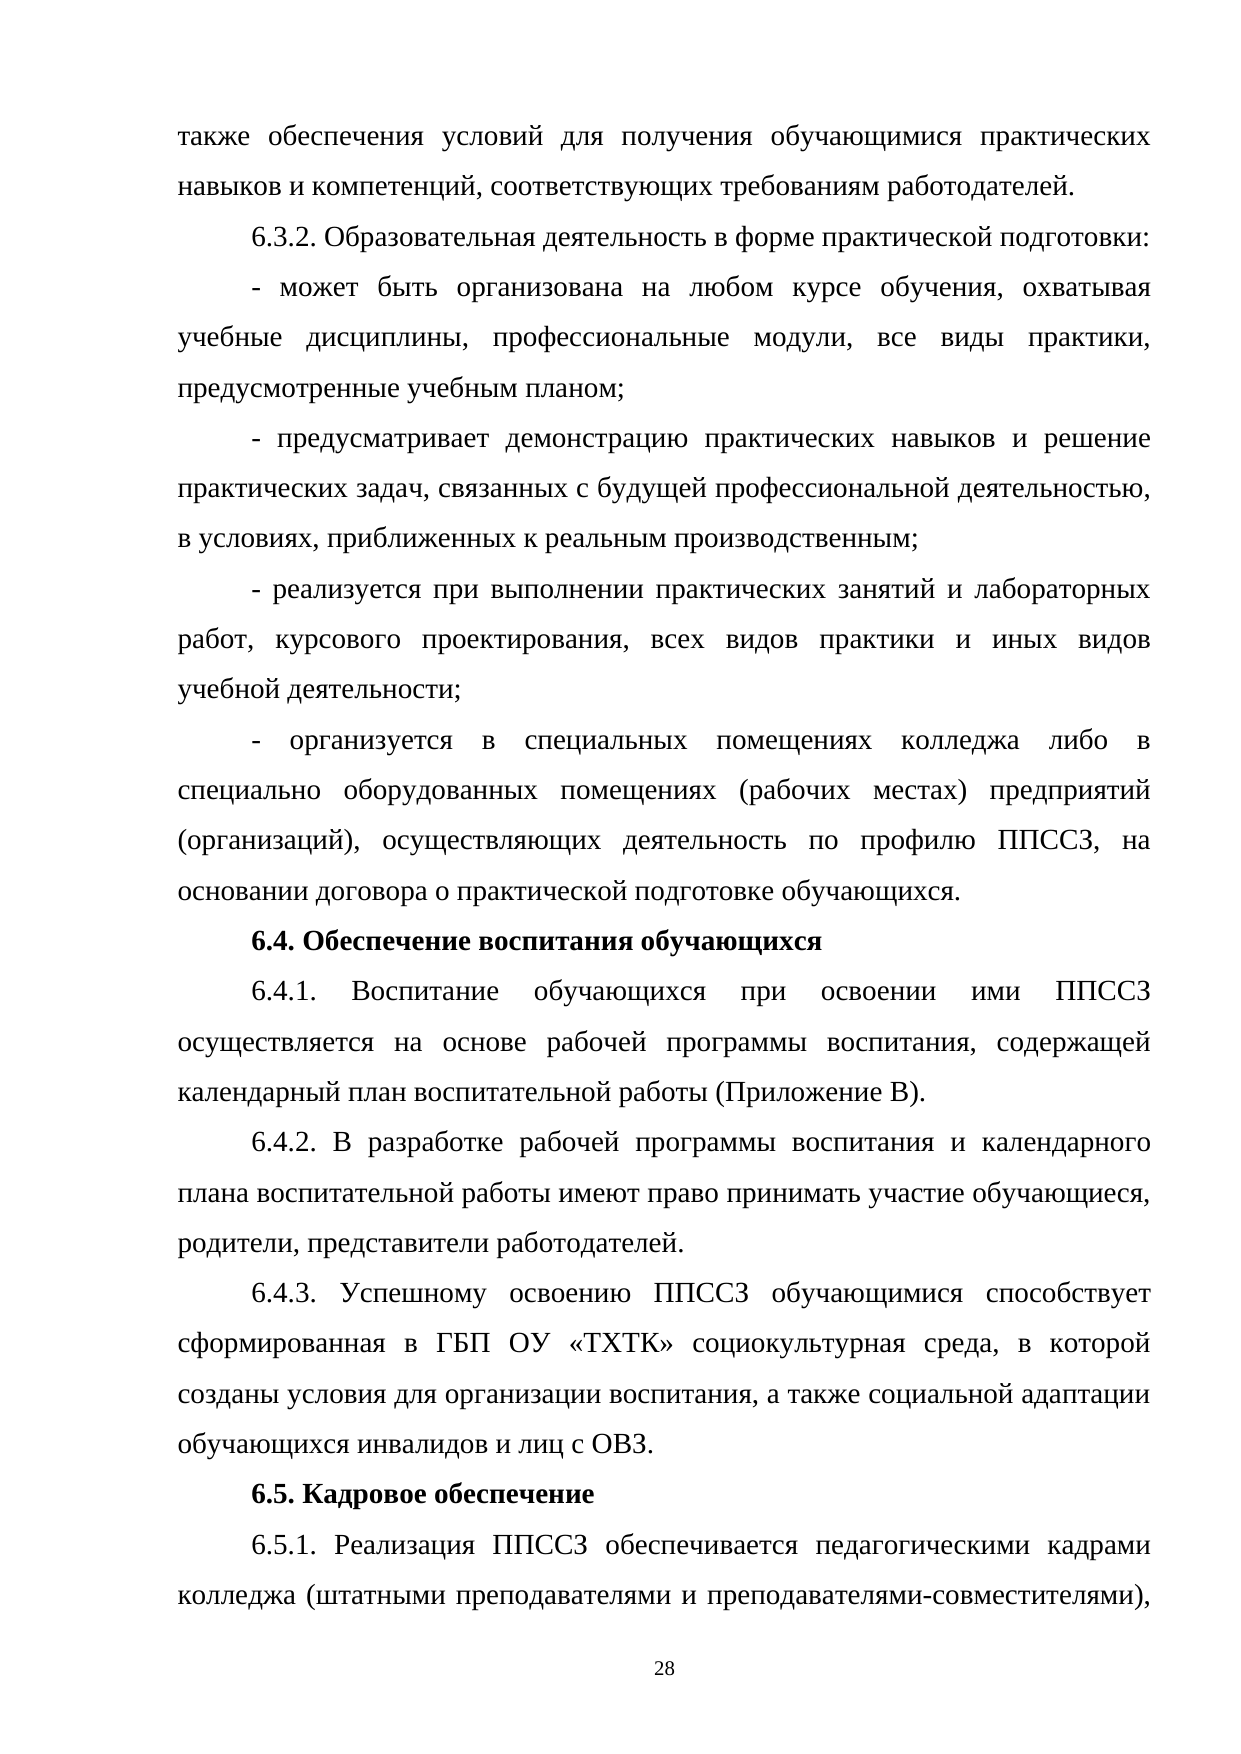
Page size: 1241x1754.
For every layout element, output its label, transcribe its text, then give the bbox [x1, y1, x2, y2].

text - может быть организована на любом курсе обучения, охватывая учебные дисциплины, профессиональные модули, все виды практики, предусмотренные учебным планом; [177, 269, 1152, 403]
text - предусматривает демонстрацию практических навыков и решение практических задач, связанных с будущей профессиональной деятельностью, в условиях, приближенных к реальным производственным; [177, 420, 1152, 554]
text 6.4.2. В разработке рабочей программы воспитания и календарного плана воспитательной работы имеют право принимать участие обучающиеся, родители, представители работодателей. [177, 1124, 1152, 1258]
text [177, 118, 1152, 202]
text 6.4.1. Воспитание обучающихся при освоении ими ППССЗ осуществляется на основе рабочей программы воспитания, содержащей календарный план воспитательной работы (Приложение В). [177, 973, 1152, 1108]
text - организуется в специальных помещениях колледжа либо в специально оборудованных помещениях (рабочих местах) предприятий (организаций), осуществляющих деятельность по профилю ППССЗ, на основании договора о практической подготовке обучающихся. [177, 722, 1152, 906]
text 6.4.3. Успешному освоению ППССЗ обучающимися способствует сформированная в ГБП ОУ «ТХТК» социокультурная среда, в которой созданы условия для организации воспитания, а также социальной адаптации обучающихся инвалидов и лиц с ОВЗ. [177, 1275, 1152, 1460]
text 6.4. Обеспечение воспитания обучающихся [177, 923, 1152, 957]
text 6.5. Кадровое обеспечение [177, 1477, 1152, 1510]
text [177, 1527, 1152, 1611]
text 6.3.2. Образовательная деятельность в форме практической подготовки: [177, 219, 1152, 252]
text - реализуется при выполнении практических занятий и лабораторных работ, курсового проектирования, всех видов практики и иных видов учебной деятельности; [177, 571, 1152, 705]
